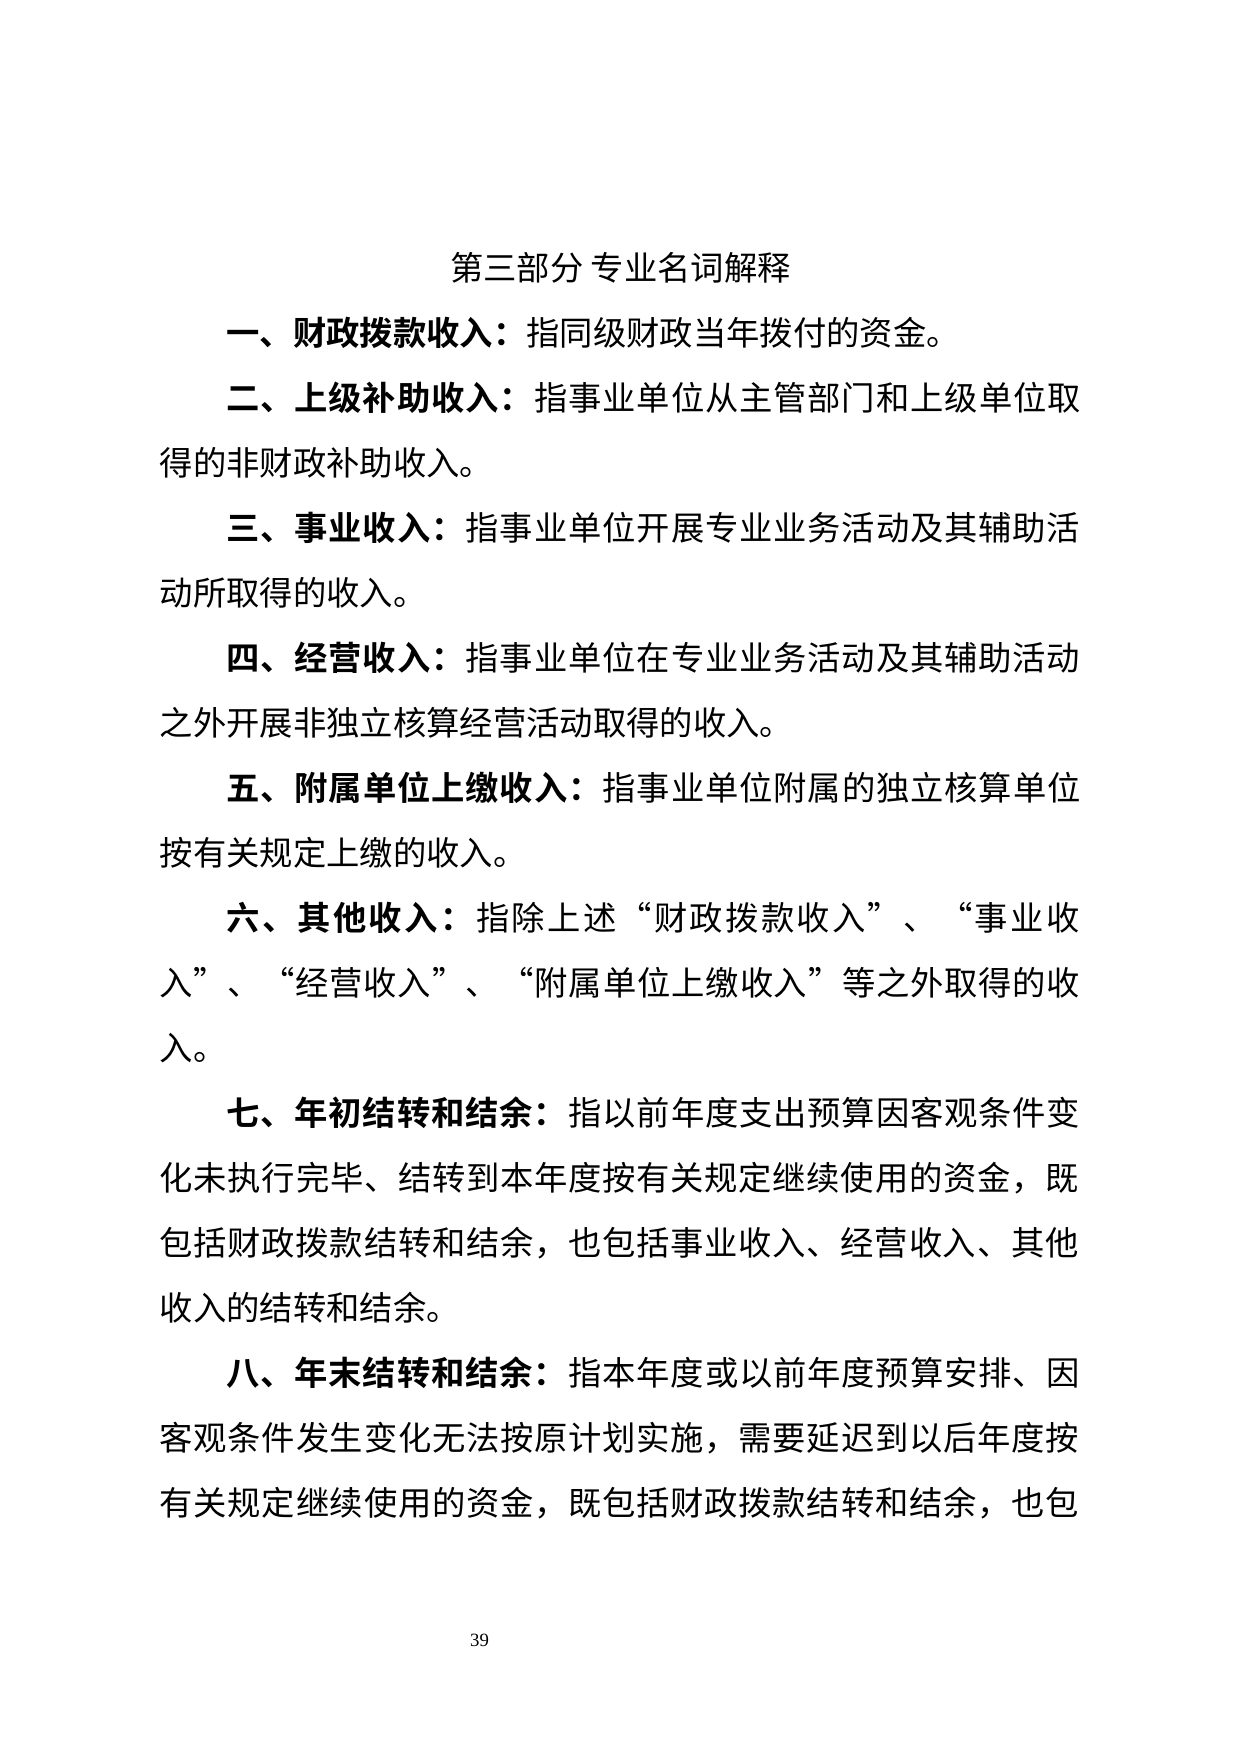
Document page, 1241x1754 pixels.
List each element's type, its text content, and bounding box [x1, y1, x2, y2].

text 第三部分 专业名词解释 [159, 233, 1081, 298]
text 六、其他收入：指除上述“财政拨款收入”、“事业收入”、“经营收入”、“附属单位上缴收入”等之外取得的收入。 [159, 883, 1081, 1078]
text 一、财政拨款收入：指同级财政当年拨付的资金。 [159, 298, 1081, 363]
text 三、事业收入：指事业单位开展专业业务活动及其辅助活动所取得的收入。 [159, 493, 1081, 623]
text 五、附属单位上缴收入：指事业单位附属的独立核算单位按有关规定上缴的收入。 [159, 753, 1081, 883]
text 七、年初结转和结余：指以前年度支出预算因客观条件变化未执行完毕、结转到本年度按有关规定继续使用的资金，既包括财政拨款结转和结余，也包括事业收入、经营收入、其他收入的结转和结余。 [159, 1078, 1081, 1338]
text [159, 1338, 1081, 1533]
text 二、上级补助收入：指事业单位从主管部门和上级单位取得的非财政补助收入。 [159, 363, 1081, 493]
text 四、经营收入：指事业单位在专业业务活动及其辅助活动之外开展非独立核算经营活动取得的收入。 [159, 623, 1081, 753]
